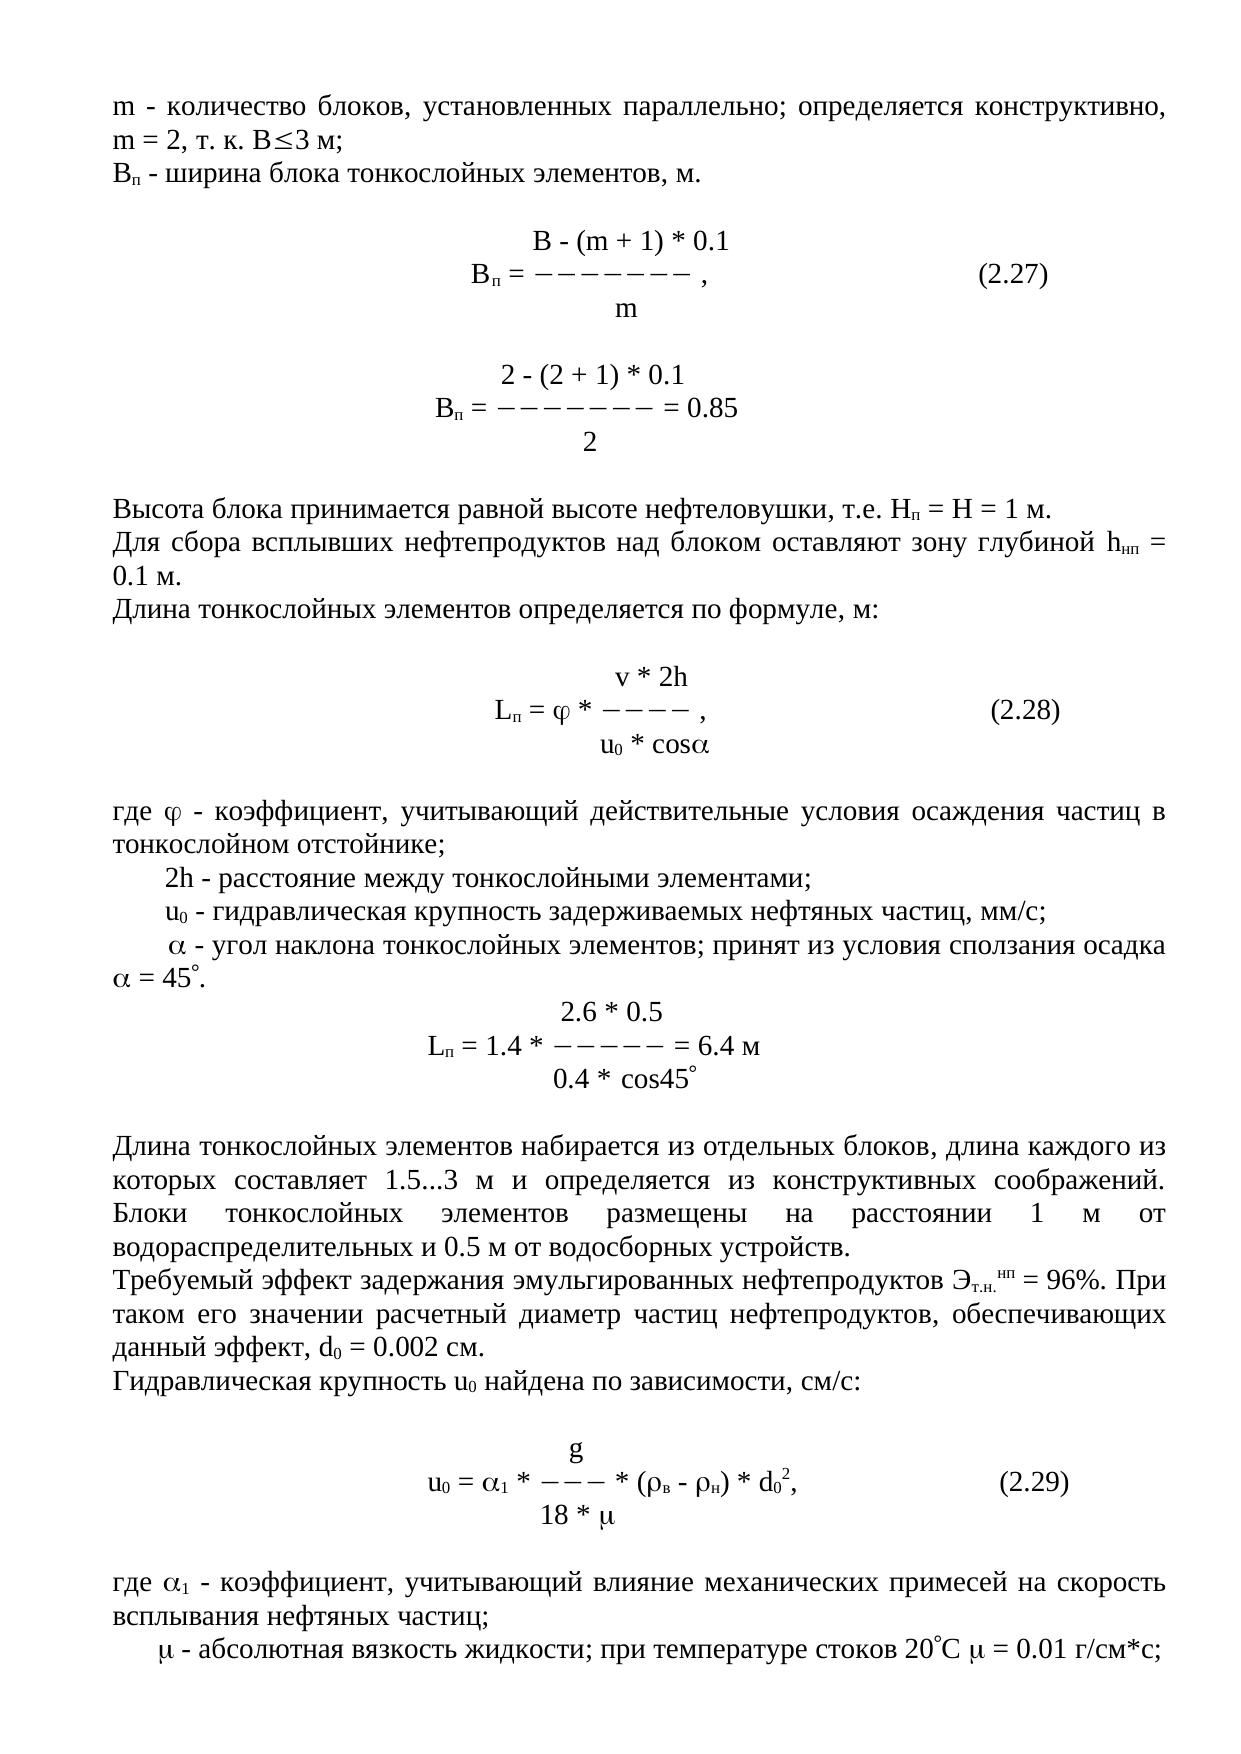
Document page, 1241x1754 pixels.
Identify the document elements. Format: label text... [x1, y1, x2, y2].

text Длина тонкослойных элементов определяется по формуле, м: [112, 592, 1166, 625]
text Требуемый эффект задержания эмульгированных нефтепродуктов Эт.н.нп = 96%. При таком его значении расчетный диаметр частиц нефтепродуктов, обеспечивающих данный эффект, d0 = 0.002 cм. [112, 1263, 1166, 1363]
text Lп = 1.4 * = 6.4 м [112, 1028, 1166, 1061]
text v * 2h [112, 659, 1166, 692]
text 18 * [112, 1497, 1166, 1531]
text u0 * cos [112, 726, 1166, 759]
text Bп = = 0.85 [112, 391, 1166, 424]
text Bп = , (2.27) [112, 256, 1166, 290]
text u0 = 1 * * (в - н) * d02, (2.29) [112, 1464, 1166, 1497]
text B - (m + 1) * 0.1 [112, 223, 1166, 256]
text m - количество блоков, установленных параллельно; определяется конструктивно, m = 2, т. к. B3 м; [112, 89, 1166, 156]
text 2 - (2 + 1) * 0.1 [112, 357, 1166, 391]
text g [112, 1430, 1166, 1464]
text Гидравлическая крупность u0 найдена по зависимости, см/с: [112, 1363, 1166, 1397]
text - абсолютная вязкость жидкости; при температуре стоков 20С = 0.01 г/см*с; [112, 1632, 1166, 1665]
text 2 [112, 424, 1166, 458]
text Для сбора всплывших нефтепродуктов над блоком оставляют зону глубиной hнп = 0.1 м. [112, 525, 1166, 592]
text Lп = * , (2.28) [112, 692, 1166, 726]
text 2h - расстояние между тонкослойными элементами; [112, 860, 1166, 894]
text Длина тонкослойных элементов набирается из отдельных блоков, длина каждого из которых составляет 1.5...3 м и определяется из конструктивных соображений. Блоки тонкослойных элементов размещены на расстоянии 1 м от водораспределительных и 0.5 м от водосборных устройств. [112, 1128, 1166, 1263]
text Bп - ширина блока тонкослойных элементов, м. [112, 156, 1166, 189]
text где 1 - коэффициент, учитывающий влияние механических примесей на скорость всплывания нефтяных частиц; [112, 1564, 1166, 1632]
text u0 - гидравлическая крупность задерживаемых нефтяных частиц, мм/с; [112, 894, 1166, 927]
text - угол наклона тонкослойных элементов; принят из условия сползания осадка = 45. [112, 927, 1166, 994]
text где - коэффициент, учитывающий действительные условия осаждения частиц в тонкослойном отстойнике; [112, 793, 1166, 860]
text 2.6 * 0.5 [112, 994, 1166, 1028]
text 0.4 * cos45 [112, 1061, 1166, 1095]
text m [112, 290, 1166, 323]
text Высота блока принимается равной высоте нефтеловушки, т.е. Нп = Н = 1 м. [112, 491, 1166, 525]
